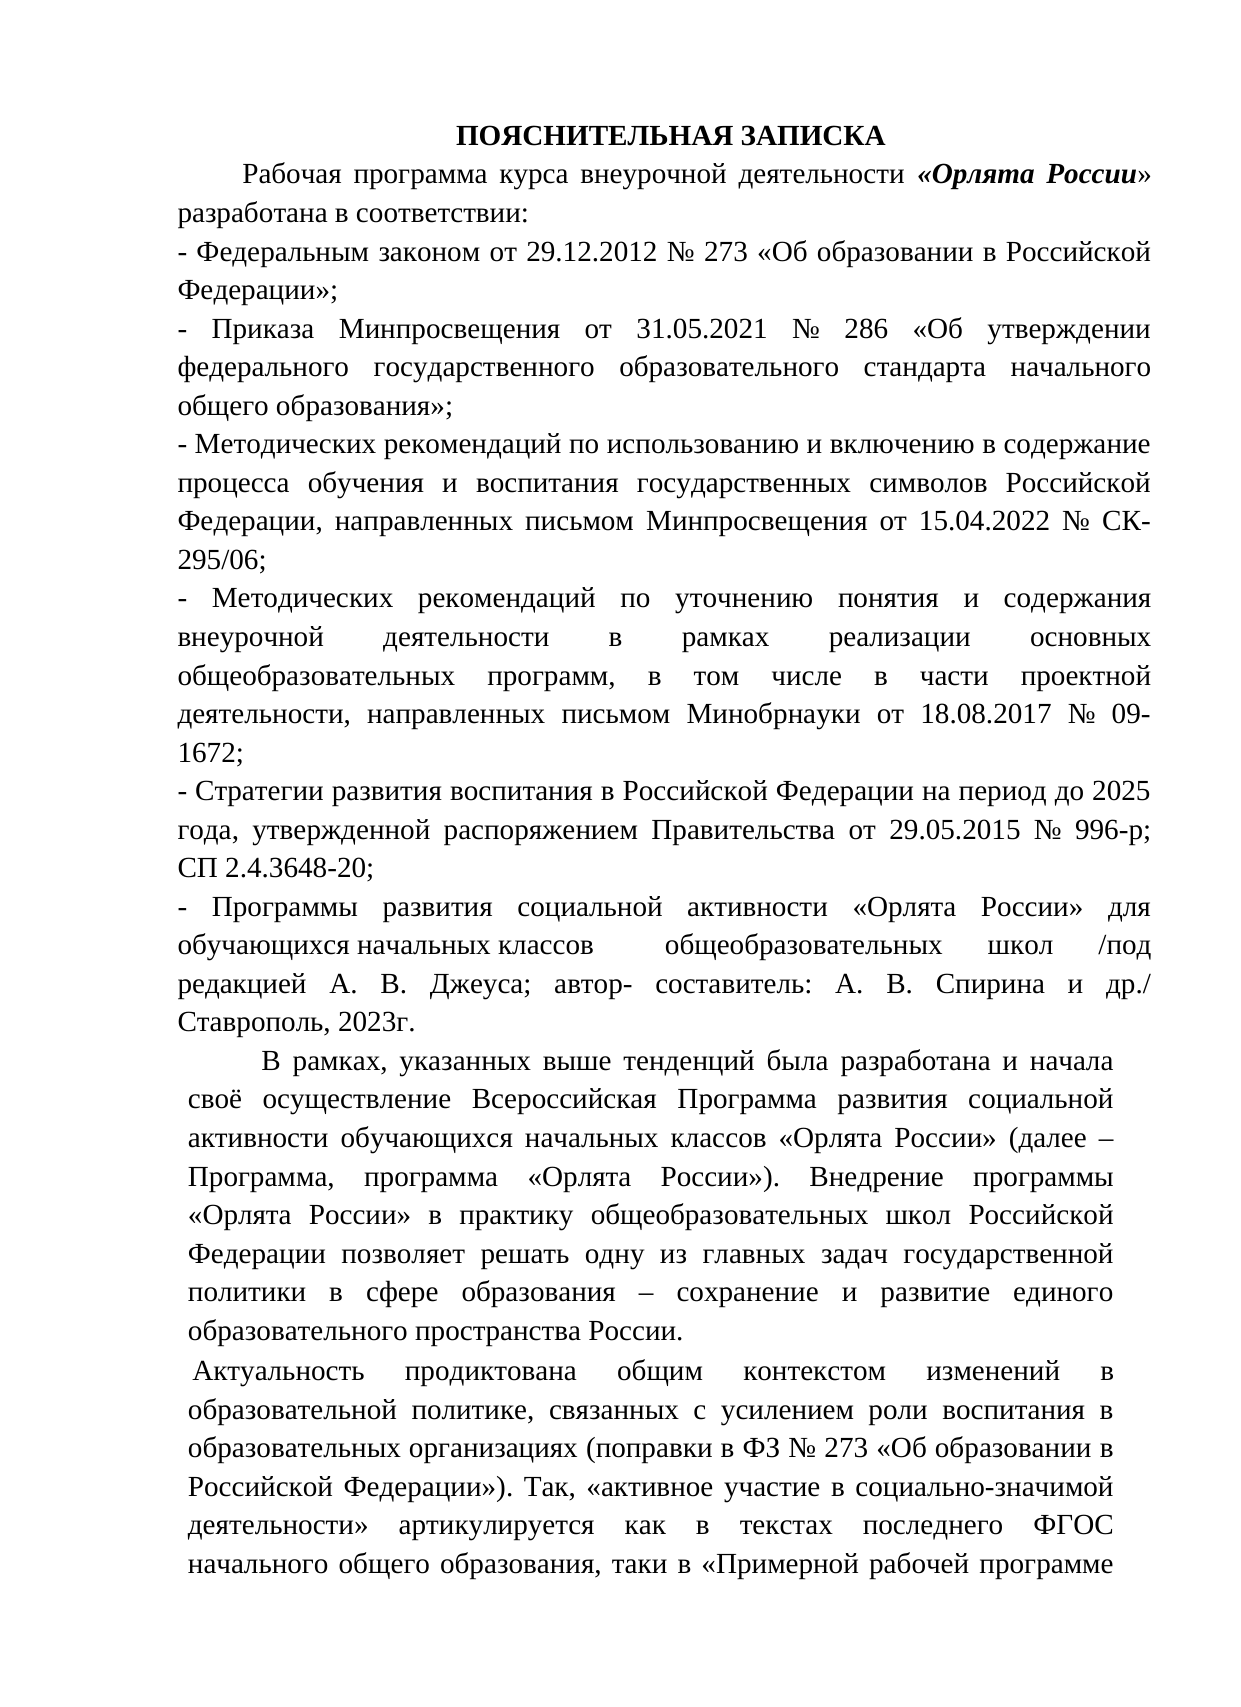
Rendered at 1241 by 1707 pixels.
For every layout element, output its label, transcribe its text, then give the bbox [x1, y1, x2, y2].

text - Программы развития социальной активности «Орлята России» для обучающихся начальных классов общеобразовательных школ /под редакцией А. В. Джеуса; автор- составитель: А. В. Спирина и др./ Ставрополь, 2023г. [177, 889, 1152, 1038]
text - Федеральным законом от 29.12.2012 № 273 «Об образовании в Российской Федерации»; [177, 234, 1152, 306]
text Рабочая программа курса внеурочной деятельности «Орлята России» разработана в соответствии: [177, 157, 1152, 229]
text - Стратегии развития воспитания в Российской Федерации на период до 2025 года, утвержденной распоряжением Правительства от 29.05.2015 № 996-р; СП 2.4.3648-20; [177, 773, 1152, 884]
text - Приказа Минпросвещения от 31.05.2021 № 286 «Об утверждении федерального государственного образовательного стандарта начального общего образования»; [177, 311, 1152, 421]
text В рамках, указанных выше тенденций была разработана и начала своё осуществление Всероссийская Программа развития социальной активности обучающихся начальных классов «Орлята России» (далее – Программа, программа «Орлята России»). Внедрение программы «Орлята России» в практику общеобразовательных школ Российской Федерации позволяет решать одну из главных задач государственной политики в сфере образования – сохранение и развитие единого образовательного пространства России. [188, 1043, 1114, 1346]
text ПОЯСНИТЕЛЬНАЯ ЗАПИСКА [190, 118, 1152, 152]
text - Методических рекомендаций по использованию и включению в содержание процесса обучения и воспитания государственных символов Российской Федерации, направленных письмом Минпросвещения от 15.04.2022 № СК-295/06; [177, 426, 1152, 576]
text - Методических рекомендаций по уточнению понятия и содержания внеурочной деятельности в рамках реализации основных общеобразовательных программ, в том числе в части проектной деятельности, направленных письмом Минобрнауки от 18.08.2017 № 09-1672; [177, 581, 1152, 768]
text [188, 1353, 1114, 1579]
